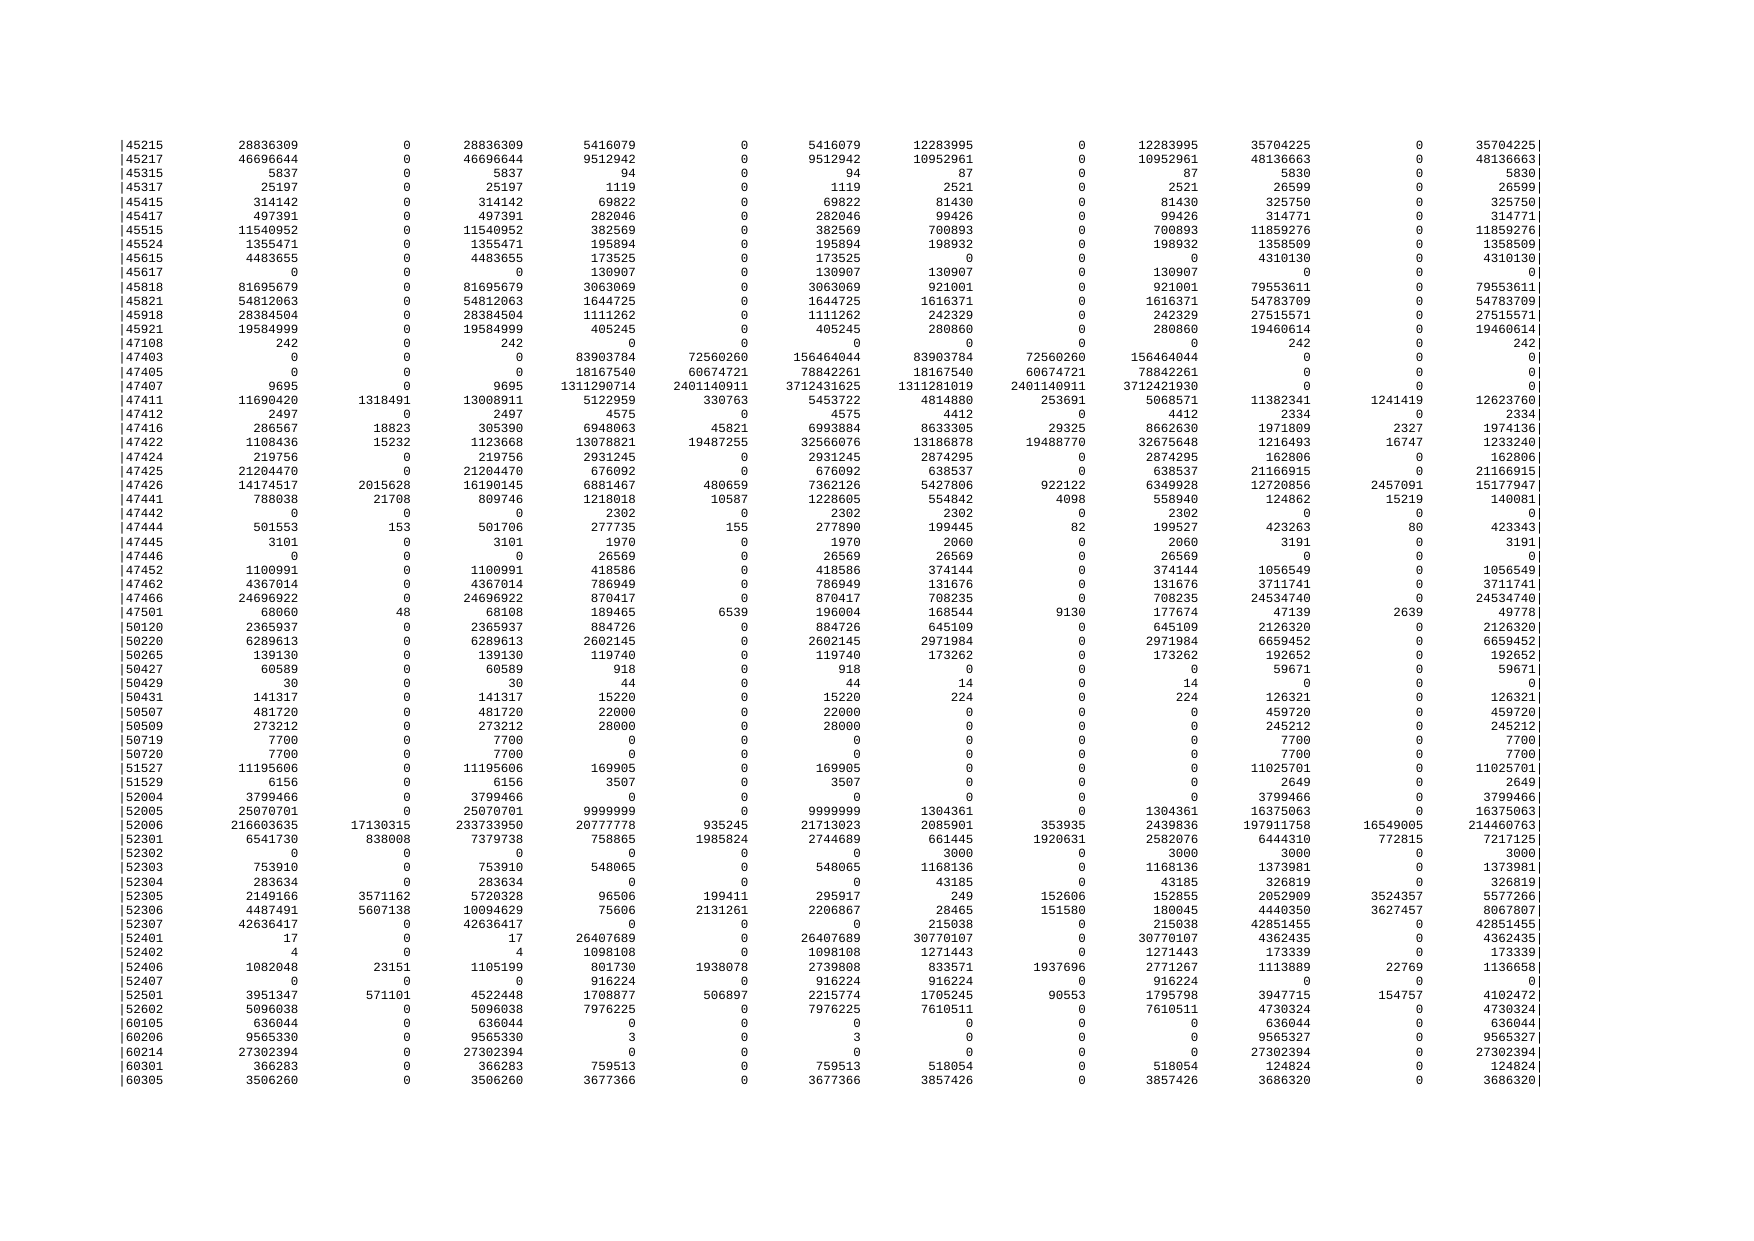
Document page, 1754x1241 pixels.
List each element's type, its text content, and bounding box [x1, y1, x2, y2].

text |50719 7700 0 7700 0 0 0 0 0 0 7700 0 7700| [118, 734, 1636, 748]
text |45524 1355471 0 1355471 195894 0 195894 198932 0 198932 1358509 0 1358509| [118, 238, 1636, 252]
text |47462 4367014 0 4367014 786949 0 786949 131676 0 131676 3711741 0 3711741| [118, 578, 1636, 592]
text |47442 0 0 0 2302 0 2302 2302 0 2302 0 0 0| [118, 507, 1636, 521]
text |52406 1082048 23151 1105199 801730 1938078 2739808 833571 1937696 2771267 1113889 22769 1136658| [118, 961, 1636, 975]
text |50220 6289613 0 6289613 2602145 0 2602145 2971984 0 2971984 6659452 0 6659452| [118, 635, 1636, 649]
text |60301 366283 0 366283 759513 0 759513 518054 0 518054 124824 0 124824| [118, 1060, 1636, 1074]
text |51527 11195606 0 11195606 169905 0 169905 0 0 0 11025701 0 11025701| [118, 762, 1636, 776]
text |60105 636044 0 636044 0 0 0 0 0 0 636044 0 636044| [118, 1017, 1636, 1031]
text |45417 497391 0 497391 282046 0 282046 99426 0 99426 314771 0 314771| [118, 210, 1636, 224]
text |47411 11690420 1318491 13008911 5122959 330763 5453722 4814880 253691 5068571 11382341 1241419 12623760| [118, 394, 1636, 408]
text |50509 273212 0 273212 28000 0 28000 0 0 0 245212 0 245212| [118, 720, 1636, 734]
text |50507 481720 0 481720 22000 0 22000 0 0 0 459720 0 459720| [118, 706, 1636, 720]
text |52307 42636417 0 42636417 0 0 0 215038 0 215038 42851455 0 42851455| [118, 918, 1636, 932]
text |47452 1100991 0 1100991 418586 0 418586 374144 0 374144 1056549 0 1056549| [118, 564, 1636, 578]
text |50120 2365937 0 2365937 884726 0 884726 645109 0 645109 2126320 0 2126320| [118, 621, 1636, 635]
text |45918 28384504 0 28384504 1111262 0 1111262 242329 0 242329 27515571 0 27515571| [118, 309, 1636, 323]
text |50265 139130 0 139130 119740 0 119740 173262 0 173262 192652 0 192652| [118, 649, 1636, 663]
text |52501 3951347 571101 4522448 1708877 506897 2215774 1705245 90553 1795798 3947715 154757 4102472| [118, 989, 1636, 1003]
text |60214 27302394 0 27302394 0 0 0 0 0 0 27302394 0 27302394| [118, 1046, 1636, 1060]
text |52602 5096038 0 5096038 7976225 0 7976225 7610511 0 7610511 4730324 0 4730324| [118, 1003, 1636, 1017]
text |45615 4483655 0 4483655 173525 0 173525 0 0 0 4310130 0 4310130| [118, 252, 1636, 266]
text |47416 286567 18823 305390 6948063 45821 6993884 8633305 29325 8662630 1971809 2327 1974136| [118, 422, 1636, 436]
text |52401 17 0 17 26407689 0 26407689 30770107 0 30770107 4362435 0 4362435| [118, 932, 1636, 946]
text |45217 46696644 0 46696644 9512942 0 9512942 10952961 0 10952961 48136663 0 48136663| [118, 153, 1636, 167]
text |47412 2497 0 2497 4575 0 4575 4412 0 4412 2334 0 2334| [118, 408, 1636, 422]
text |45821 54812063 0 54812063 1644725 0 1644725 1616371 0 1616371 54783709 0 54783709| [118, 295, 1636, 309]
text |45515 11540952 0 11540952 382569 0 382569 700893 0 700893 11859276 0 11859276| [118, 224, 1636, 238]
text |50429 30 0 30 44 0 44 14 0 14 0 0 0| [118, 677, 1636, 691]
text |45921 19584999 0 19584999 405245 0 405245 280860 0 280860 19460614 0 19460614| [118, 323, 1636, 337]
text |47405 0 0 0 18167540 60674721 78842261 18167540 60674721 78842261 0 0 0| [118, 366, 1636, 380]
text |52306 4487491 5607138 10094629 75606 2131261 2206867 28465 151580 180045 4440350 3627457 8067807| [118, 904, 1636, 918]
text |47108 242 0 242 0 0 0 0 0 0 242 0 242| [118, 337, 1636, 351]
text |45215 28836309 0 28836309 5416079 0 5416079 12283995 0 12283995 35704225 0 35704225| [118, 139, 1636, 153]
text |47403 0 0 0 83903784 72560260 156464044 83903784 72560260 156464044 0 0 0| [118, 351, 1636, 366]
text |45818 81695679 0 81695679 3063069 0 3063069 921001 0 921001 79553611 0 79553611| [118, 281, 1636, 295]
text |51529 6156 0 6156 3507 0 3507 0 0 0 2649 0 2649| [118, 776, 1636, 791]
text |52303 753910 0 753910 548065 0 548065 1168136 0 1168136 1373981 0 1373981| [118, 861, 1636, 876]
text |45317 25197 0 25197 1119 0 1119 2521 0 2521 26599 0 26599| [118, 181, 1636, 196]
text |52301 6541730 838008 7379738 758865 1985824 2744689 661445 1920631 2582076 6444310 772815 7217125| [118, 833, 1636, 847]
text |47407 9695 0 9695 1311290714 2401140911 3712431625 1311281019 2401140911 3712421930 0 0 0| [118, 380, 1636, 394]
text |52304 283634 0 283634 0 0 0 43185 0 43185 326819 0 326819| [118, 876, 1636, 890]
text |60206 9565330 0 9565330 3 0 3 0 0 0 9565327 0 9565327| [118, 1031, 1636, 1046]
text |52004 3799466 0 3799466 0 0 0 0 0 0 3799466 0 3799466| [118, 791, 1636, 805]
text |50720 7700 0 7700 0 0 0 0 0 0 7700 0 7700| [118, 748, 1636, 762]
text |47501 68060 48 68108 189465 6539 196004 168544 9130 177674 47139 2639 49778| [118, 606, 1636, 621]
text |50427 60589 0 60589 918 0 918 0 0 0 59671 0 59671| [118, 663, 1636, 677]
text |52005 25070701 0 25070701 9999999 0 9999999 1304361 0 1304361 16375063 0 16375063| [118, 805, 1636, 819]
text |47446 0 0 0 26569 0 26569 26569 0 26569 0 0 0| [118, 550, 1636, 564]
text |45315 5837 0 5837 94 0 94 87 0 87 5830 0 5830| [118, 167, 1636, 181]
text |50431 141317 0 141317 15220 0 15220 224 0 224 126321 0 126321| [118, 691, 1636, 706]
text |52402 4 0 4 1098108 0 1098108 1271443 0 1271443 173339 0 173339| [118, 946, 1636, 961]
text |52302 0 0 0 0 0 0 3000 0 3000 3000 0 3000| [118, 847, 1636, 861]
text |47424 219756 0 219756 2931245 0 2931245 2874295 0 2874295 162806 0 162806| [118, 451, 1636, 465]
text |47425 21204470 0 21204470 676092 0 676092 638537 0 638537 21166915 0 21166915| [118, 465, 1636, 479]
text |45617 0 0 0 130907 0 130907 130907 0 130907 0 0 0| [118, 266, 1636, 281]
text |47422 1108436 15232 1123668 13078821 19487255 32566076 13186878 19488770 32675648 1216493 16747 1233240| [118, 436, 1636, 451]
text |47441 788038 21708 809746 1218018 10587 1228605 554842 4098 558940 124862 15219 140081| [118, 493, 1636, 507]
text |45415 314142 0 314142 69822 0 69822 81430 0 81430 325750 0 325750| [118, 196, 1636, 210]
text |47445 3101 0 3101 1970 0 1970 2060 0 2060 3191 0 3191| [118, 536, 1636, 550]
text |47426 14174517 2015628 16190145 6881467 480659 7362126 5427806 922122 6349928 12720856 2457091 15177947| [118, 479, 1636, 493]
text |47466 24696922 0 24696922 870417 0 870417 708235 0 708235 24534740 0 24534740| [118, 592, 1636, 606]
text |60305 3506260 0 3506260 3677366 0 3677366 3857426 0 3857426 3686320 0 3686320| [118, 1074, 1636, 1088]
text |47444 501553 153 501706 277735 155 277890 199445 82 199527 423263 80 423343| [118, 521, 1636, 536]
text |52407 0 0 0 916224 0 916224 916224 0 916224 0 0 0| [118, 975, 1636, 989]
text |52305 2149166 3571162 5720328 96506 199411 295917 249 152606 152855 2052909 3524357 5577266| [118, 890, 1636, 904]
text |52006 216603635 17130315 233733950 20777778 935245 21713023 2085901 353935 2439836 197911758 16549005 214460763| [118, 819, 1636, 833]
